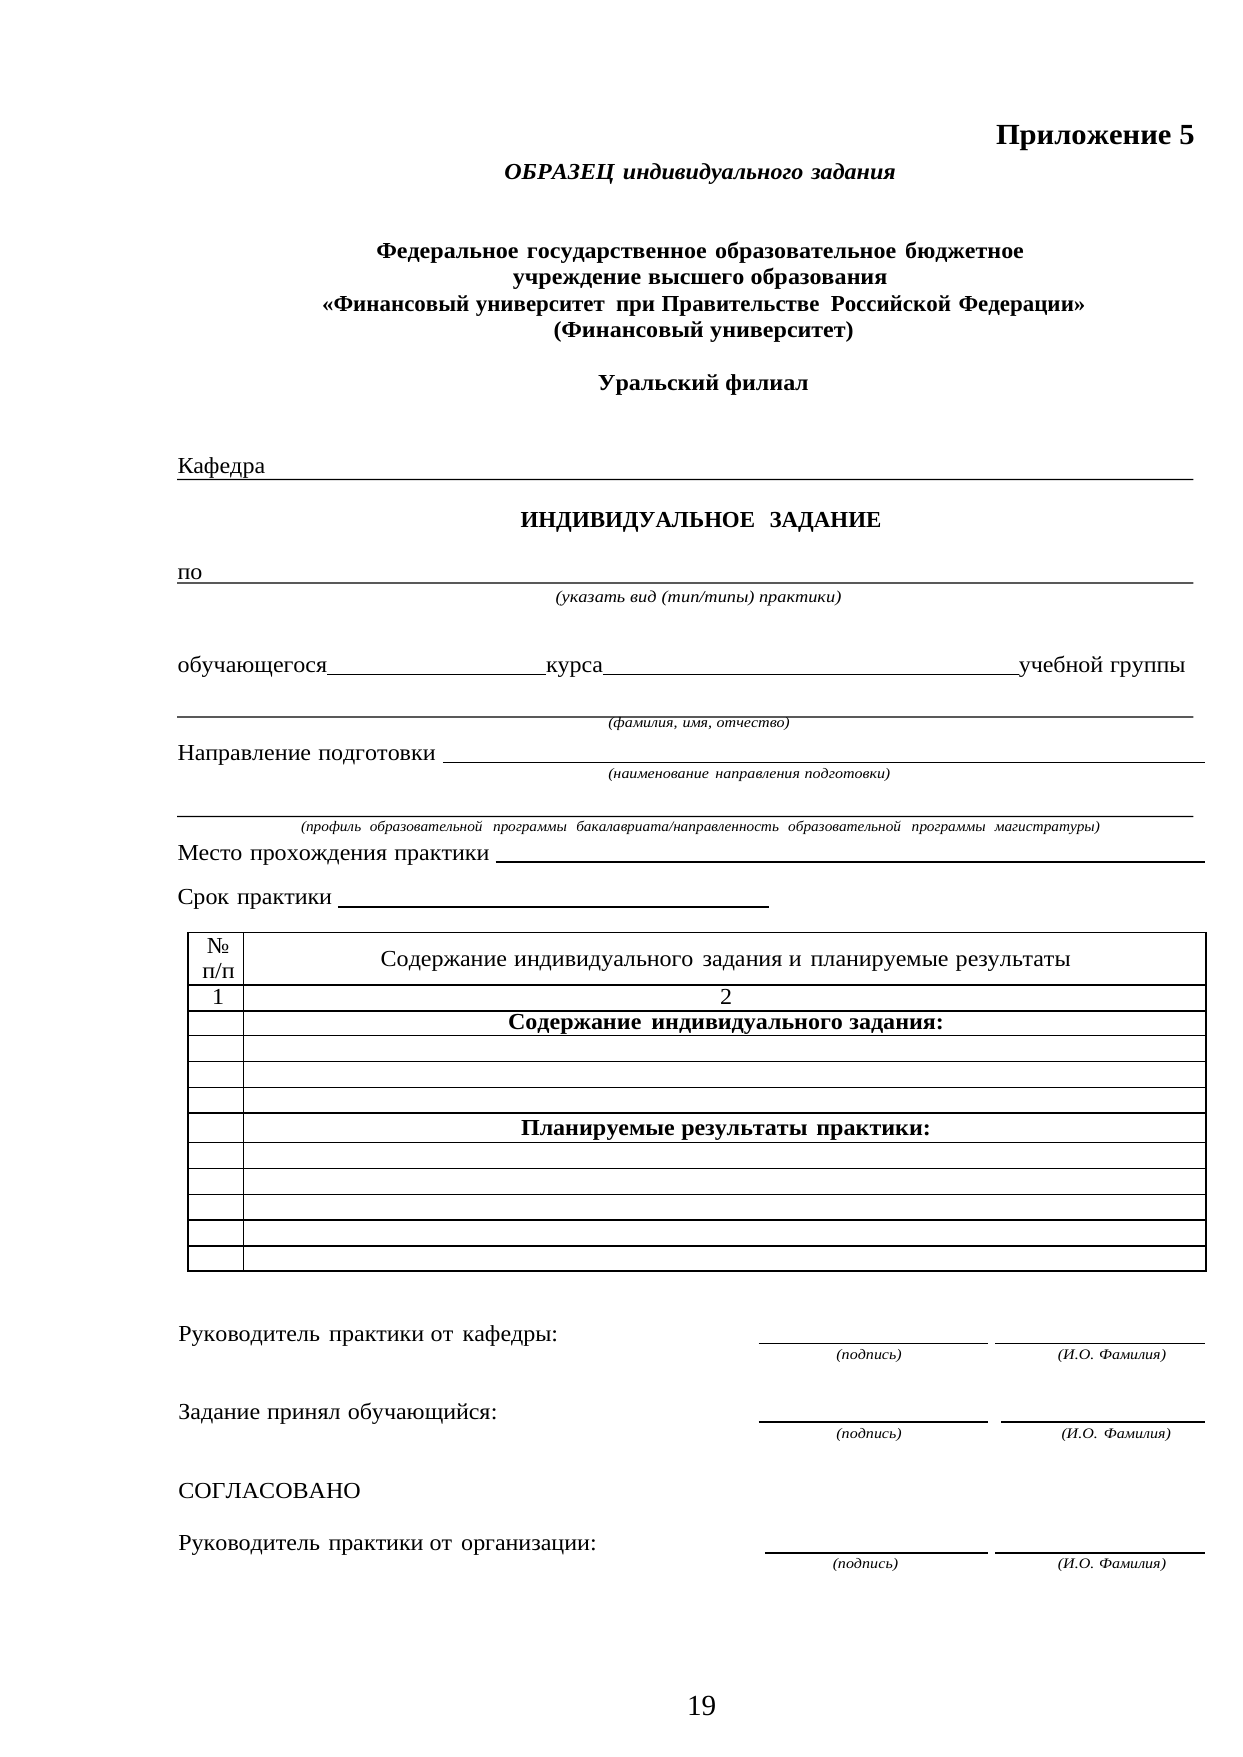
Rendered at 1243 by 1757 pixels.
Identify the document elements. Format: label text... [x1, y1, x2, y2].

table_cell [189, 1012, 243, 1034]
table_cell [189, 1247, 243, 1270]
table_cell [189, 1169, 243, 1193]
table_cell [189, 1062, 243, 1086]
text Задание принял обучающийся: [178, 1398, 1232, 1425]
text Кафедра [177, 453, 1232, 479]
table_cell 2 [244, 986, 1205, 1010]
text Место прохождения практики [177, 839, 1232, 865]
text Руководитель практики от кафедры: [178, 1320, 1232, 1346]
table_header № п/п [189, 933, 243, 984]
table_cell [189, 1221, 243, 1245]
table_cell [244, 1088, 1205, 1112]
table_cell [189, 1088, 243, 1112]
table_cell [244, 1169, 1205, 1193]
text Срок практики [177, 883, 1232, 910]
table_header Содержание индивидуального задания и планируемые результаты [244, 933, 1205, 984]
text (подпись) (И.О. Фамилия) [836, 1346, 1232, 1363]
text (указать вид (тип/типы) практики) [317, 587, 1079, 606]
text Направление подготовки [177, 739, 1232, 766]
table_cell [244, 1247, 1205, 1270]
table_cell [244, 1195, 1205, 1219]
text «Финансовый университет при Правительстве Российской Федерации» (Финансовый университет) [305, 290, 1102, 342]
table_cell 1 [189, 986, 243, 1010]
table_cell Содержание индивидуального задания: [244, 1012, 1205, 1034]
table_cell [244, 1036, 1205, 1061]
text ОБРАЗЕЦ индивидуального задания [504, 158, 897, 184]
table_cell [244, 1143, 1205, 1168]
text (подпись) (И.О. Фамилия) [836, 1425, 1232, 1442]
text Федеральное государственное образовательное бюджетное учреждение высшего образования [317, 237, 1083, 289]
text по [177, 558, 1232, 584]
text Руководитель практики от организации: [178, 1530, 1232, 1556]
text (профиль образовательной программы бакалавриата/направленность образовательной программы магистратуры) [292, 812, 1108, 834]
text обучающегося курса учебной группы [177, 651, 1232, 677]
text СОГЛАСОВАНО [178, 1477, 1232, 1504]
text ИНДИВИДУАЛЬНОЕ ЗАДАНИЕ [317, 506, 1085, 532]
text (подпись) (И.О. Фамилия) [833, 1556, 1232, 1572]
table_cell Планируемые результаты практики: [244, 1114, 1205, 1142]
table_cell [244, 1062, 1205, 1086]
text Уральский филиал [317, 369, 1089, 395]
text (наименование направления подготовки) [608, 766, 1232, 782]
text Приложение 5 [996, 117, 1232, 151]
text (фамилия, имя, отчество) [608, 712, 1232, 730]
table_cell [189, 1143, 243, 1168]
table_cell [189, 1195, 243, 1219]
table_cell [189, 1036, 243, 1061]
table_cell [244, 1221, 1205, 1245]
table_cell [189, 1114, 243, 1142]
